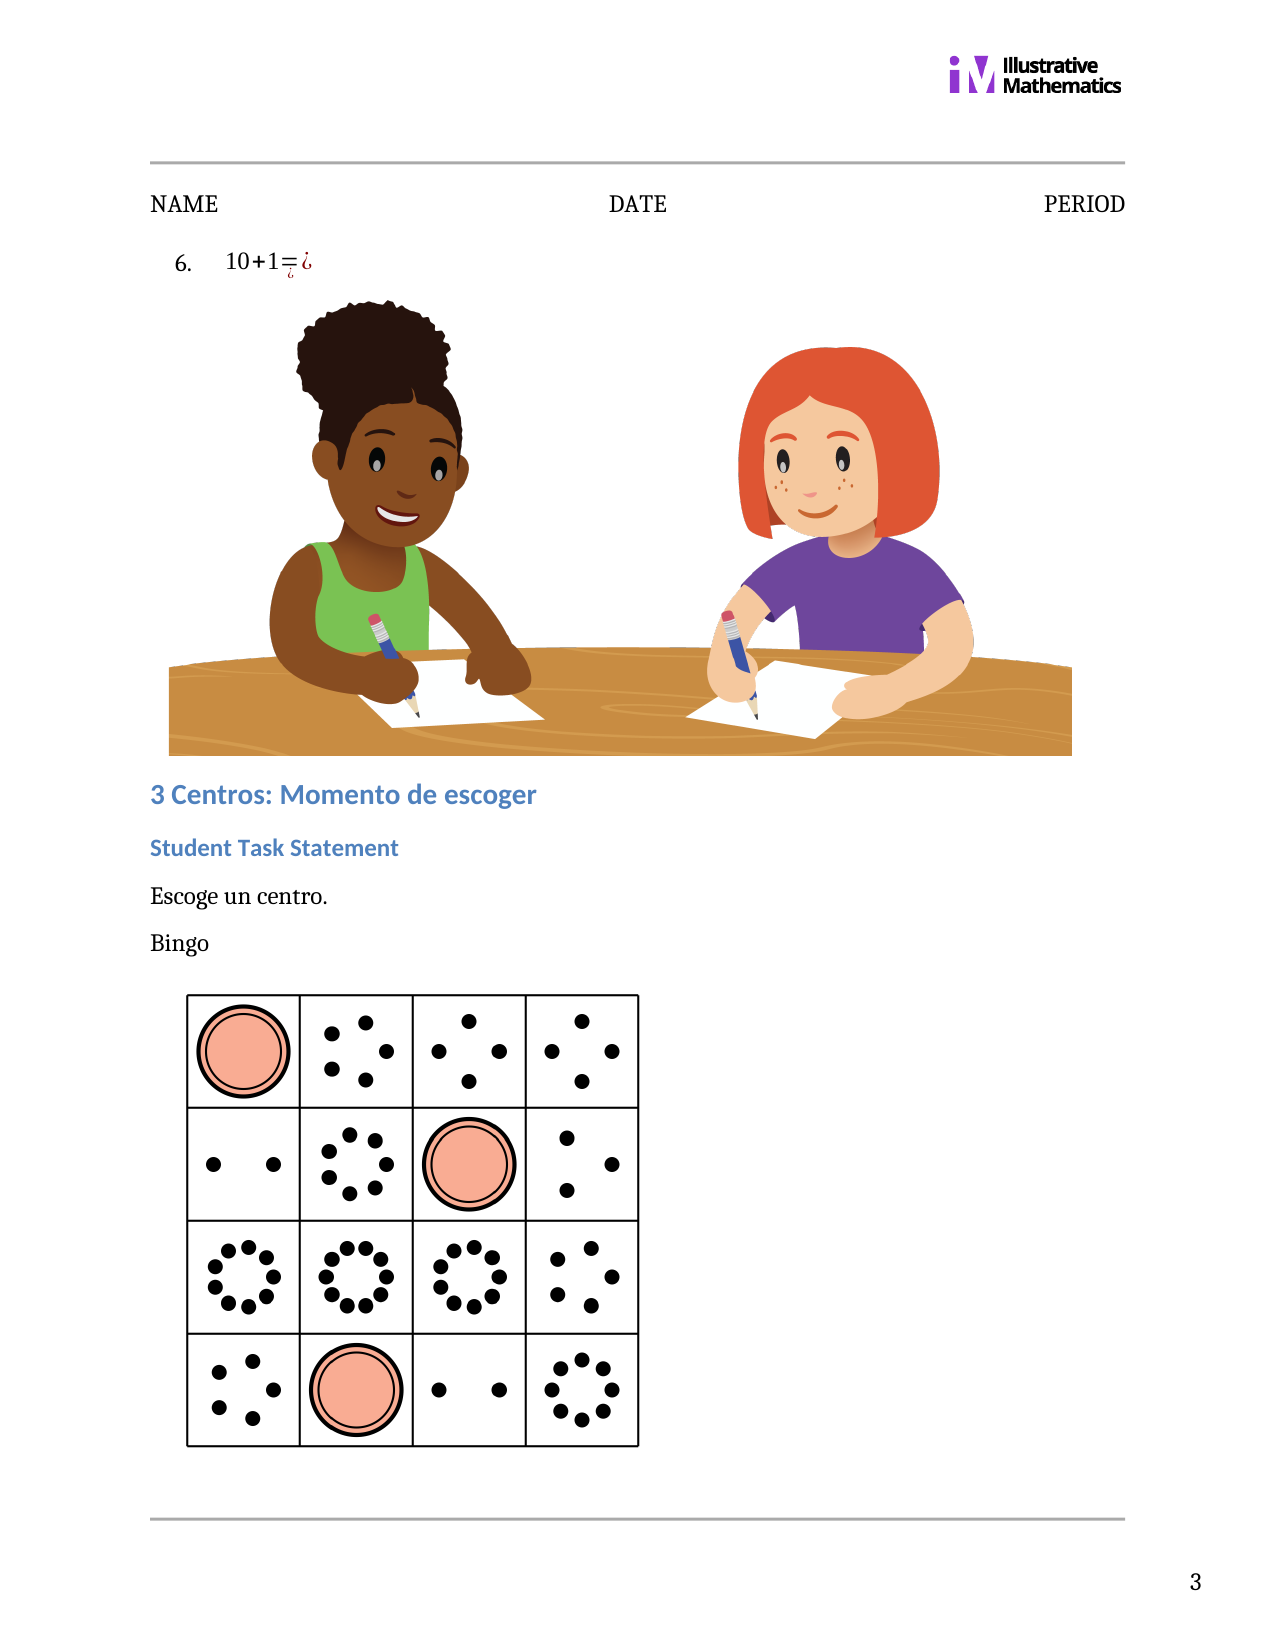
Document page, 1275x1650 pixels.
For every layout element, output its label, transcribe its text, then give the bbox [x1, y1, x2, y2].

picture [168, 300, 1072, 756]
subtitle Student Task Statement [150, 832, 1125, 863]
subtitle 3 Centros: Momento de escoger [150, 776, 1125, 812]
text Bingo [150, 929, 1125, 958]
picture [949, 55, 1121, 93]
picture [168, 976, 657, 1465]
text Escoge un centro. [150, 882, 1125, 910]
